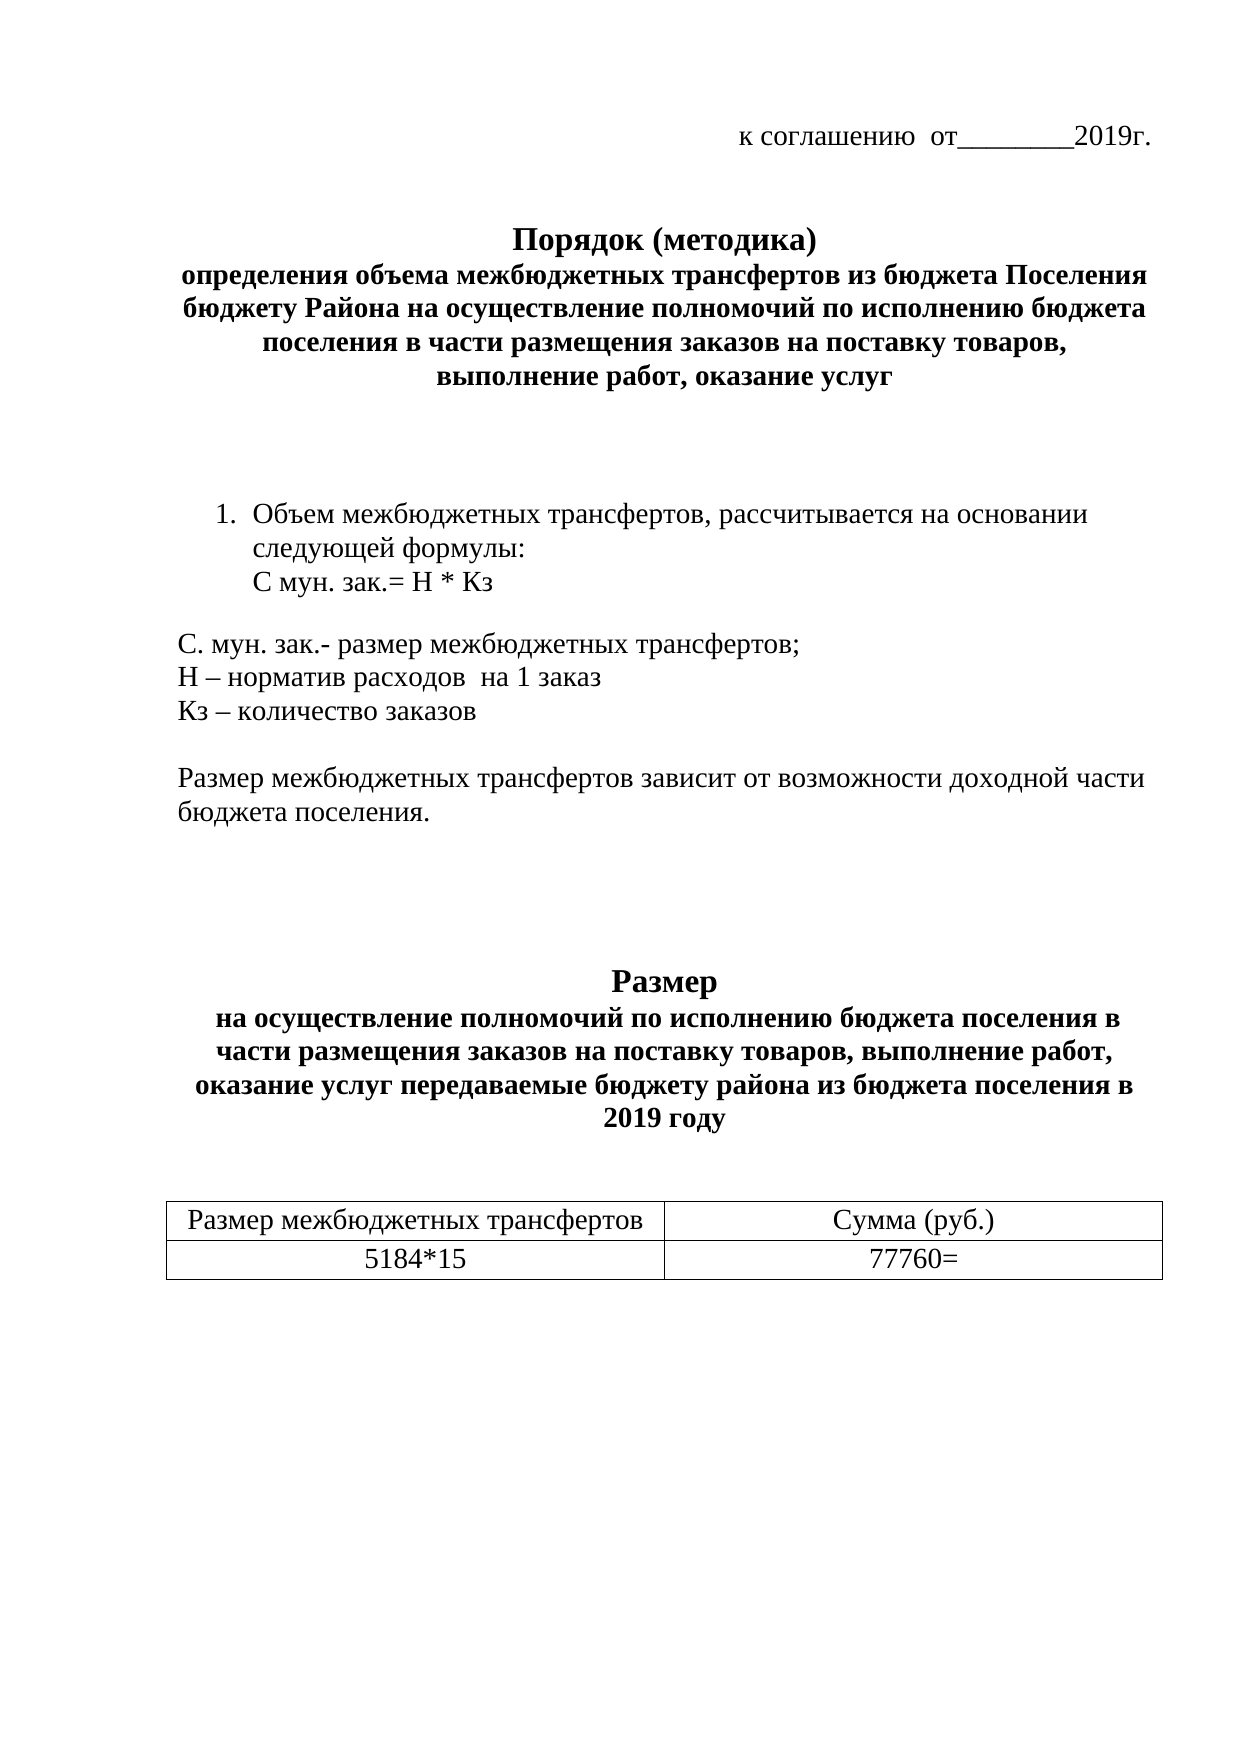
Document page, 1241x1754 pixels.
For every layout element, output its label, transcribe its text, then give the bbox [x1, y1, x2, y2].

text Н – норматив расходов на 1 заказ [177, 659, 1152, 693]
table_cell 77760= [665, 1241, 1162, 1279]
table_cell 5184*15 [167, 1241, 664, 1279]
text Размер [177, 961, 1152, 1000]
text на осуществление полномочий по исполнению бюджета поселения в части размещения заказов на поставку товаров, выполнение работ, оказание услуг передаваемые бюджету района из бюджета поселения в 2019 году [177, 1000, 1152, 1134]
text определения объема межбюджетных трансфертов из бюджета Поселения бюджету Района на осуществление полномочий по исполнению бюджета поселения в части размещения заказов на поставку товаров, выполнение работ, оказание услуг [177, 257, 1152, 391]
text С. мун. зак.- размер межбюджетных трансфертов; [177, 626, 1152, 659]
text Кз – количество заказов [177, 693, 1152, 727]
text Порядок (методика) [177, 219, 1152, 257]
table_header Размер межбюджетных трансфертов [167, 1202, 664, 1240]
text к соглашению от________2019г. [177, 118, 1152, 152]
list Объем межбюджетных трансфертов, рассчитывается на основании следующей формулы: [215, 497, 1152, 564]
text Размер межбюджетных трансфертов зависит от возможности доходной части бюджета поселения. [177, 760, 1152, 827]
table_header Сумма (руб.) [665, 1202, 1162, 1240]
text С мун. зак.= Н * Кз [252, 564, 1152, 597]
